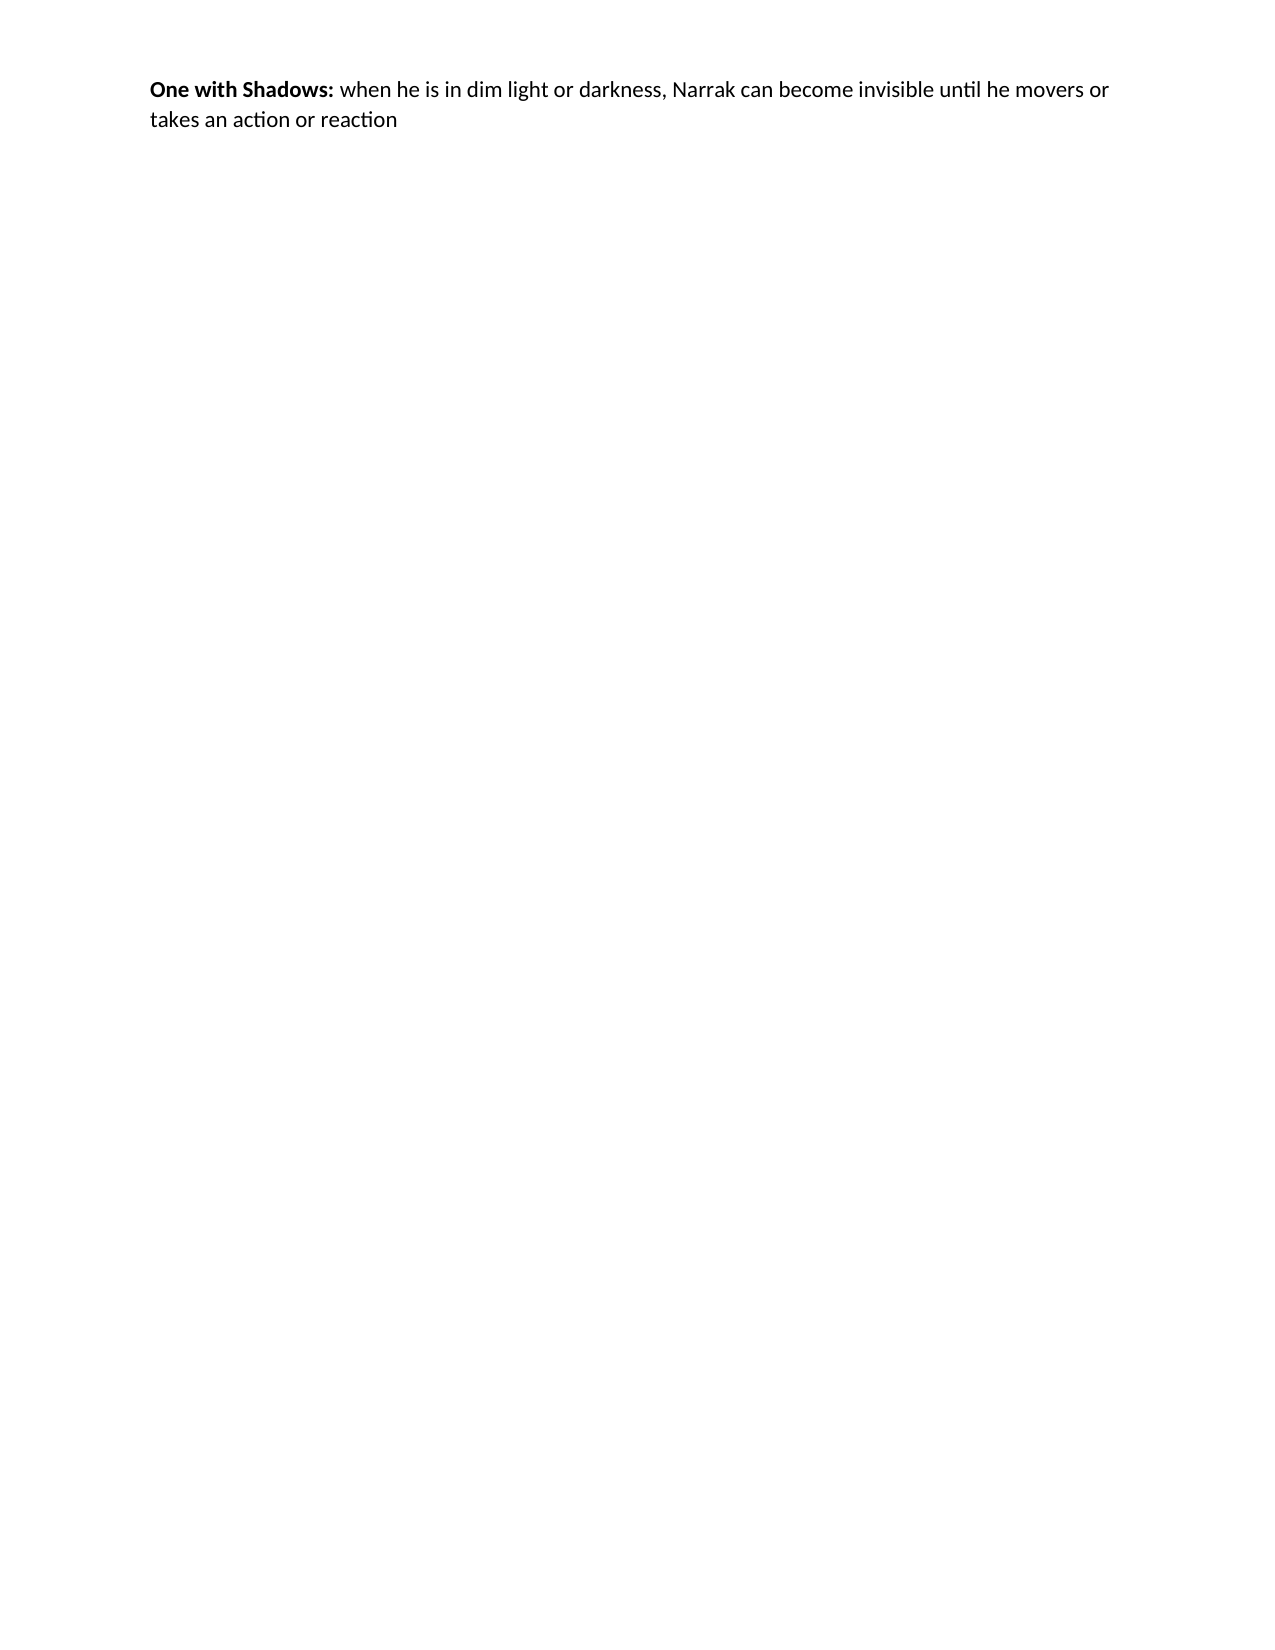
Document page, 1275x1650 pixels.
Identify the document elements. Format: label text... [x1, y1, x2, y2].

text One with Shadows: when he is in dim light or darkness, Narrak can become invisible until he movers or takes an action or reaction [150, 75, 1125, 133]
